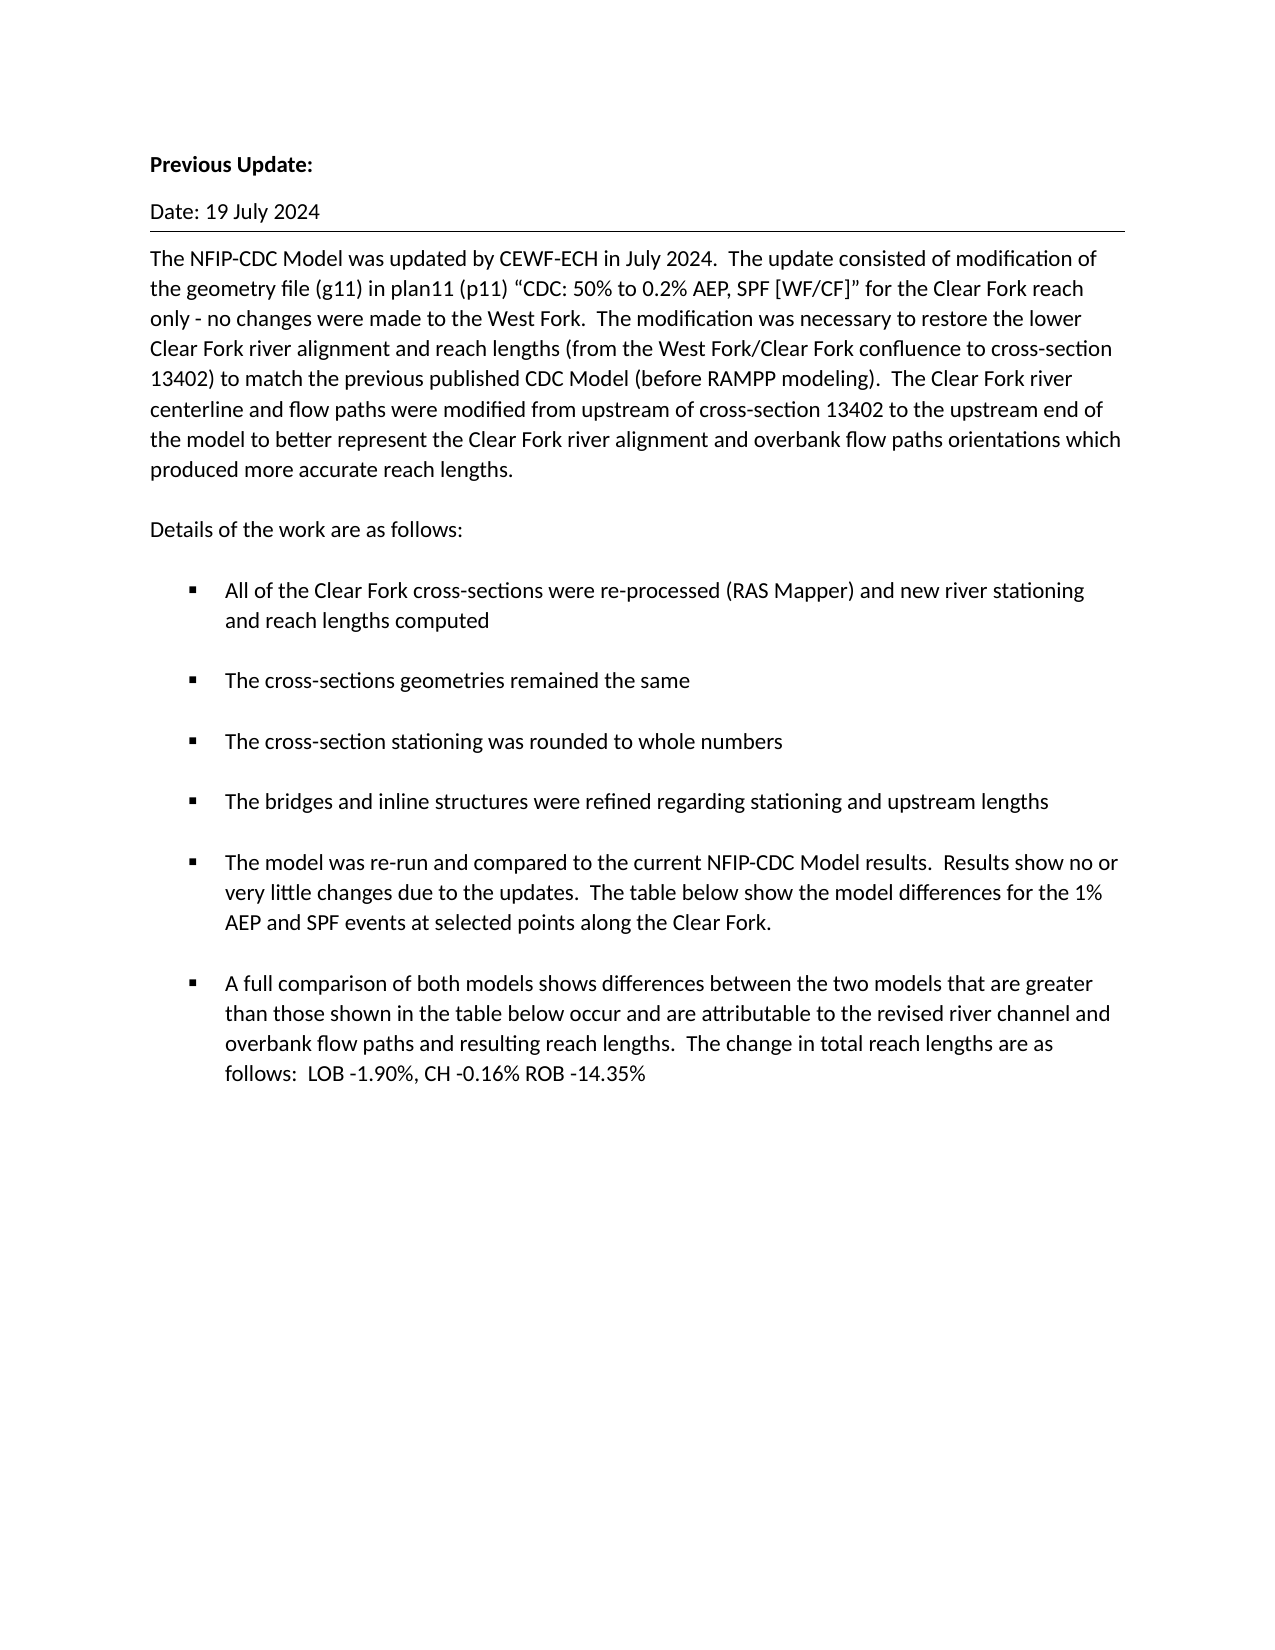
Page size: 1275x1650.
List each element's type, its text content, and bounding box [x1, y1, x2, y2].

list The cross-section stationing was rounded to whole numbers [187, 727, 1125, 755]
text Details of the work are as follows: [150, 516, 1125, 544]
list The bridges and inline structures were refined regarding stationing and upstream lengths [187, 787, 1125, 816]
text Date: 19 July 2024 [150, 197, 1125, 225]
list The model was re-run and compared to the current NFIP-CDC Model results. Results show no or very little changes due to the updates. The table below show the model differences for the 1% AEP and SPF events at selected points along the Clear Fork. [187, 848, 1125, 936]
list The cross-sections geometries remained the same [187, 667, 1125, 695]
list All of the Clear Fork cross-sections were re-processed (RAS Mapper) and new river stationing and reach lengths computed [187, 576, 1125, 634]
text The NFIP-CDC Model was updated by CEWF-ECH in July 2024. The update consisted of modification of the geometry file (g11) in plan11 (p11) “CDC: 50% to 0.2% AEP, SPF [WF/CF]” for the Clear Fork reach only - no changes were made to the West Fork. The modification was necessary to restore the lower Clear Fork river alignment and reach lengths (from the West Fork/Clear Fork confluence to cross-section 13402) to match the previous published CDC Model (before RAMPP modeling). The Clear Fork river centerline and flow paths were modified from upstream of cross-section 13402 to the upstream end of the model to better represent the Clear Fork river alignment and overbank flow paths orientations which produced more accurate reach lengths. [150, 244, 1125, 483]
text Previous Update: [150, 150, 1125, 178]
list A full comparison of both models shows differences between the two models that are greater than those shown in the table below occur and are attributable to the revised river channel and overbank flow paths and resulting reach lengths. The change in total reach lengths are as follows: LOB -1.90%, CH -0.16% ROB -14.35% [187, 969, 1125, 1087]
